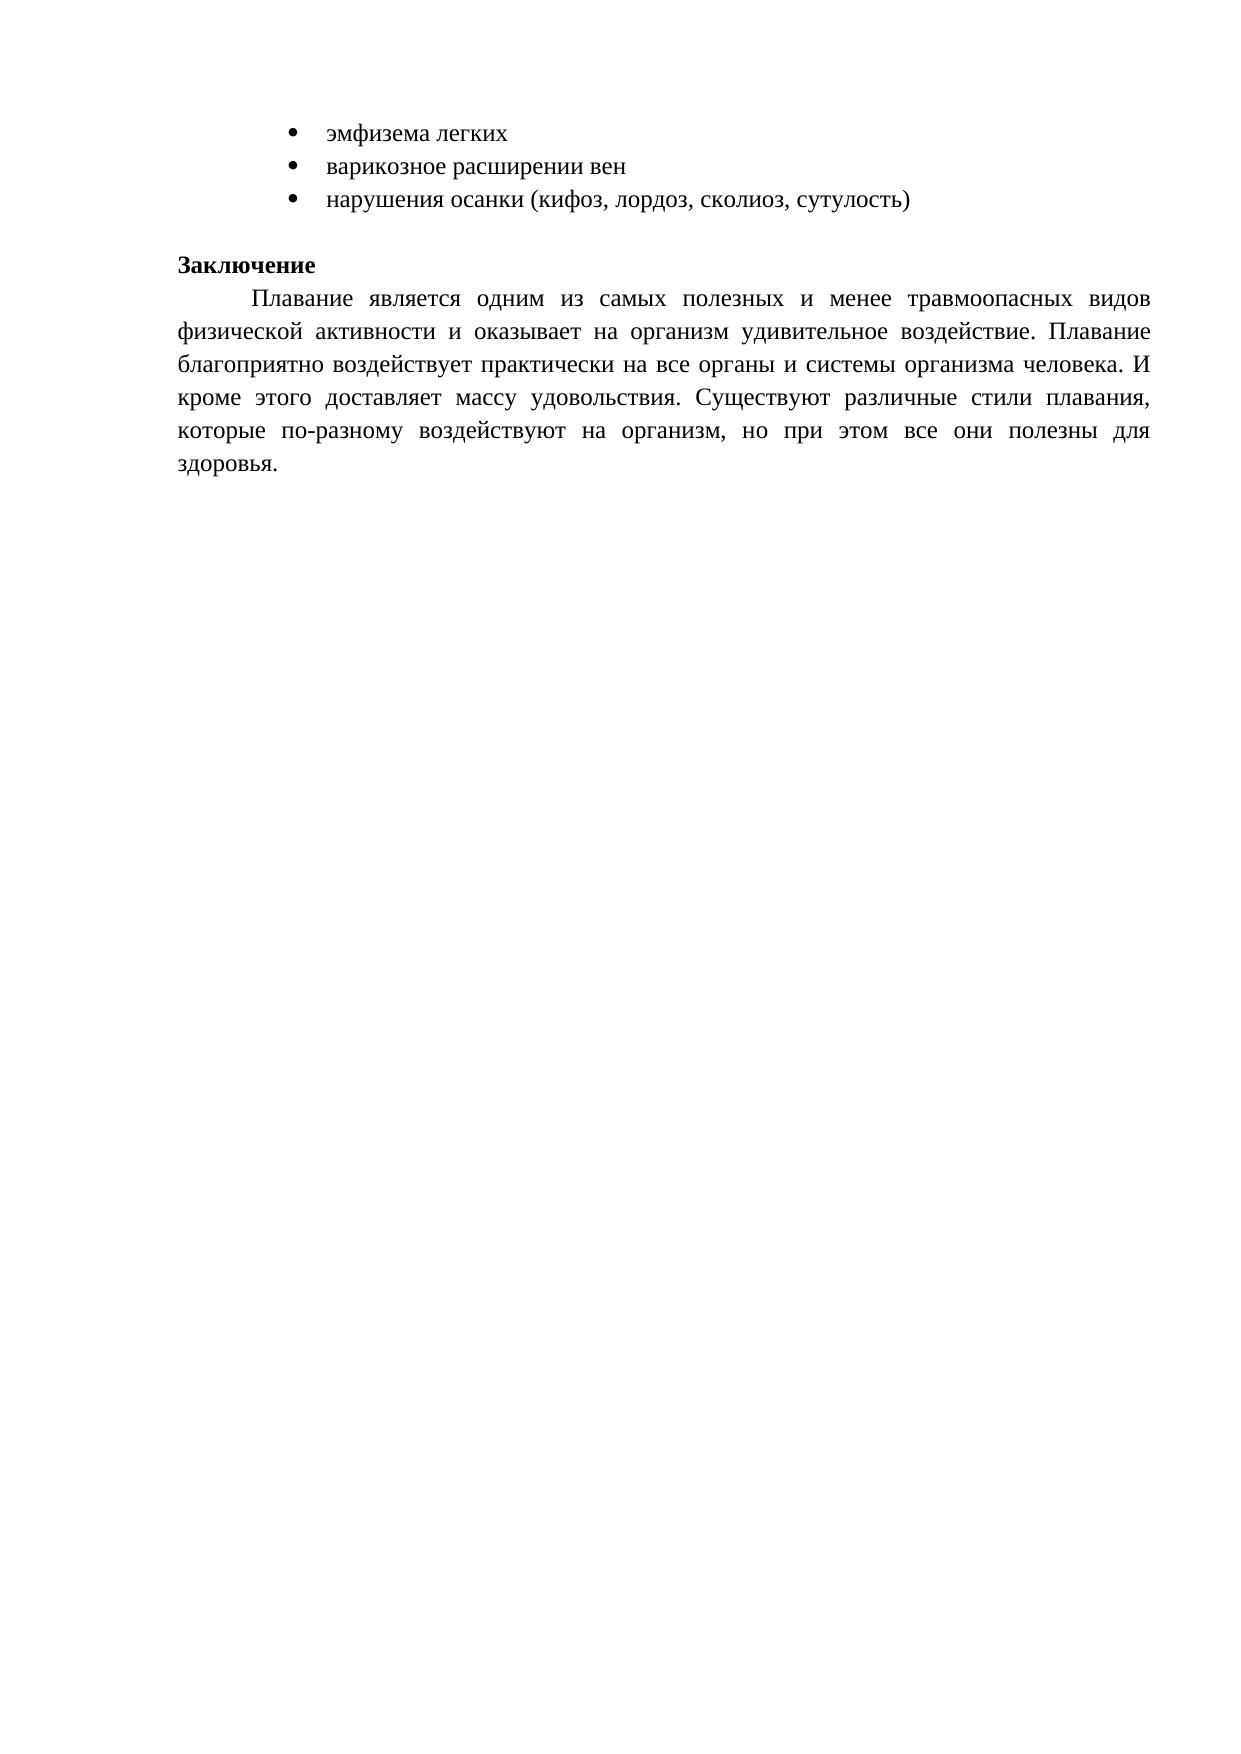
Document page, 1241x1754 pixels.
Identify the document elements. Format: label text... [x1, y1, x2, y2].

list варикозное расширении вен [288, 151, 1152, 180]
text Плавание является одним из самых полезных и менее травмоопасных видов физической активности и оказывает на организм удивительное воздействие. Плавание благоприятно воздействует практически на все органы и системы организма человека. И кроме этого доставляет массу удовольствия. Существуют различные стили плавания, которые по-разному воздействуют на организм, но при этом все они полезны для здоровья. [177, 283, 1152, 477]
list эмфизема легких [288, 118, 1152, 147]
list нарушения осанки (кифоз, лордоз, сколиоз, сутулость) [288, 184, 1152, 213]
text Заключение [177, 250, 1152, 279]
